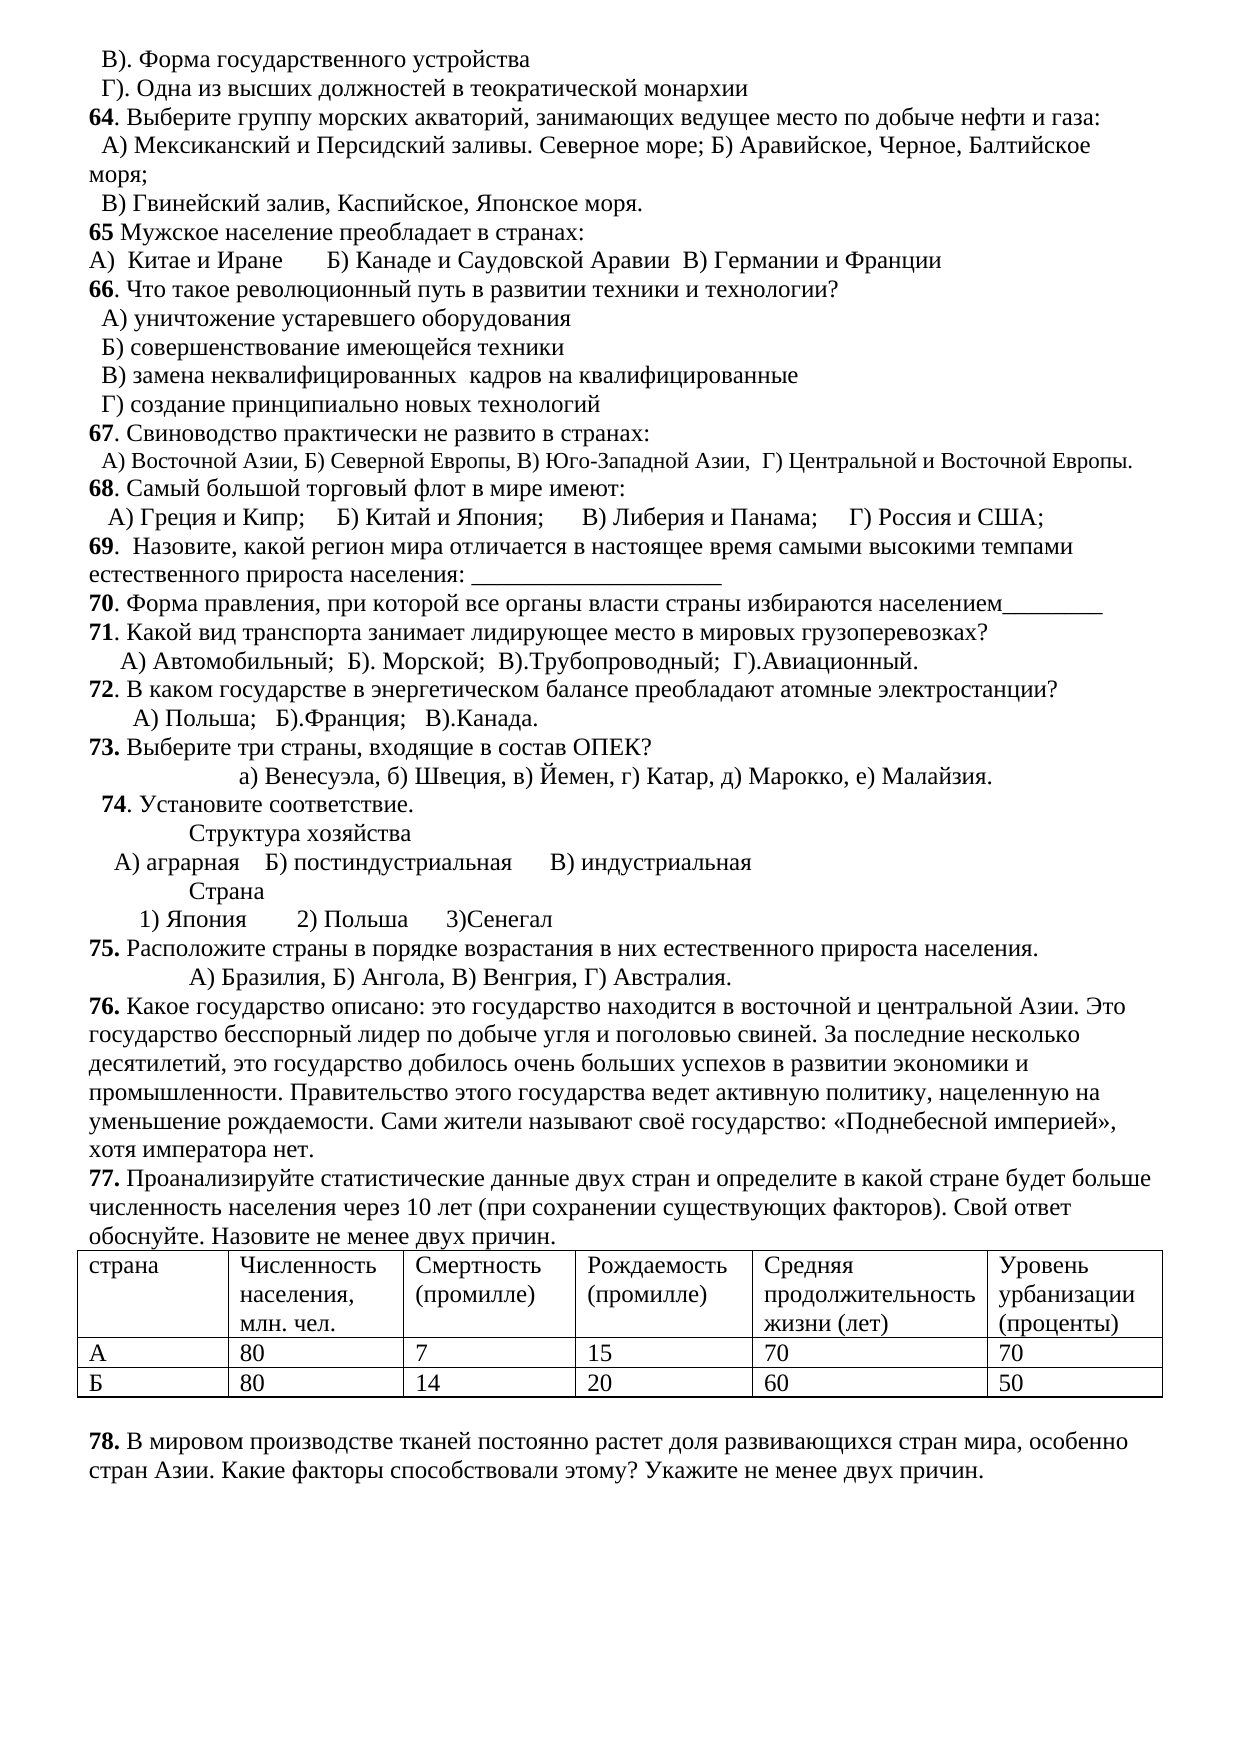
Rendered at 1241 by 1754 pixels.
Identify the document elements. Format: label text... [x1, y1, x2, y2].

text А) уничтожение устаревшего оборудования [89, 303, 1152, 332]
text 70. Форма правления, при которой все органы власти страны избираются населением________ [89, 588, 1152, 617]
table_cell 7 [404, 1338, 575, 1367]
text А) Автомобильный; Б). Морской; В).Трубопроводный; Г).Авиационный. [89, 646, 1152, 674]
table_cell А [78, 1338, 228, 1367]
text 72. В каком государстве в энергетическом балансе преобладают атомные электростанции? [89, 674, 1152, 703]
table_header Численность населения, млн. чел. [229, 1251, 403, 1337]
text 64. Выберите группу морских акваторий, занимающих ведущее место по добыче нефти и газа: [89, 102, 1152, 131]
text 67. Свиноводство практически не развито в странах: [89, 418, 1152, 447]
text Г) создание принципиально новых технологий [89, 389, 1152, 418]
text 68. Самый большой торговый флот в мире имеют: [89, 473, 1152, 502]
text 71. Какой вид транспорта занимает лидирующее место в мировых грузоперевозках? [89, 617, 1152, 646]
text 77. Проанализируйте статистические данные двух стран и определите в какой стране будет больше численность населения через 10 лет (при сохранении существующих факторов). Свой ответ обоснуйте. Назовите не менее двух причин. [89, 1163, 1152, 1249]
table_cell 70 [988, 1338, 1162, 1367]
table_header Уровень урбанизации (проценты) [988, 1251, 1162, 1337]
table_cell 15 [576, 1338, 752, 1367]
table_header страна [78, 1251, 228, 1337]
text А) Мексиканский и Персидский заливы. Северное море; Б) Аравийское, Черное, Балтийское моря; [89, 131, 1152, 188]
text 75. Расположите страны в порядке возрастания в них естественного прироста населения. [89, 933, 1152, 962]
text а) Венесуэла, б) Швеция, в) Йемен, г) Катар, д) Марокко, е) Малайзия. [126, 761, 1152, 789]
text Страна [89, 876, 1152, 904]
text А) Восточной Азии, Б) Северной Европы, В) Юго-Западной Азии, Г) Центральной и Восточной Европы. [89, 447, 1152, 473]
table_cell 80 [229, 1368, 403, 1396]
table_cell 60 [753, 1368, 987, 1396]
text А) Польша; Б).Франция; В).Канада. [89, 703, 1152, 732]
text А) Греция и Кипр; Б) Китай и Япония; В) Либерия и Панама; Г) Россия и США; [89, 502, 1152, 531]
table_header Средняя продолжительность жизни (лет) [753, 1251, 987, 1337]
text В). Форма государственного устройства [89, 44, 1152, 73]
table_cell 50 [988, 1368, 1162, 1396]
table_cell 20 [576, 1368, 752, 1396]
text Структура хозяйства [89, 818, 1152, 847]
text А) аграрная Б) постиндустриальная В) индустриальная [89, 847, 1152, 876]
text А) Китае и Иране Б) Канаде и Саудовской Аравии В) Германии и Франции [89, 246, 1152, 274]
text 65 Мужское население преобладает в странах: [89, 217, 1152, 246]
text 66. Что такое революционный путь в развитии техники и технологии? [89, 274, 1152, 303]
text Б) совершенствование имеющейся техники [89, 332, 1152, 361]
text 69. Назовите, какой регион мира отличается в настоящее время самыми высокими темпами естественного прироста населения: ____________________ [89, 531, 1152, 588]
text А) Бразилия, Б) Ангола, В) Венгрия, Г) Австралия. [89, 962, 1152, 991]
text 78. В мировом производстве тканей постоянно растет доля развивающихся стран мира, особенно стран Азии. Какие факторы способствовали этому? Укажите не менее двух причин. [89, 1426, 1152, 1484]
table_header Рождаемость (промилле) [576, 1251, 752, 1337]
text 74. Установите соответствие. [89, 789, 1152, 818]
text Г). Одна из высших должностей в теократической монархии [89, 73, 1152, 102]
text 73. Выберите три страны, входящие в состав ОПЕК? [89, 732, 1152, 761]
table_cell 80 [229, 1338, 403, 1367]
table_header Смертность (промилле) [404, 1251, 575, 1337]
text В) Гвинейский залив, Каспийское, Японское моря. [89, 188, 1152, 217]
text В) замена неквалифицированных кадров на квалифицированные [89, 361, 1152, 389]
text 76. Какое государство описано: это государство находится в восточной и центральной Азии. Это государство бесспорный лидер по добыче угля и поголовью свиней. За последние несколько десятилетий, это государство добилось очень больших успехов в развитии экономики и промышленности. Правительство этого государства ведет активную политику, нацеленную на уменьшение рождаемости. Сами жители называют своё государство: «Поднебесной империей», хотя императора нет. [89, 991, 1152, 1163]
text 1) Япония 2) Польша 3)Сенегал [89, 904, 1152, 933]
table_cell 14 [404, 1368, 575, 1396]
table_cell 70 [753, 1338, 987, 1367]
table_cell Б [78, 1368, 228, 1396]
